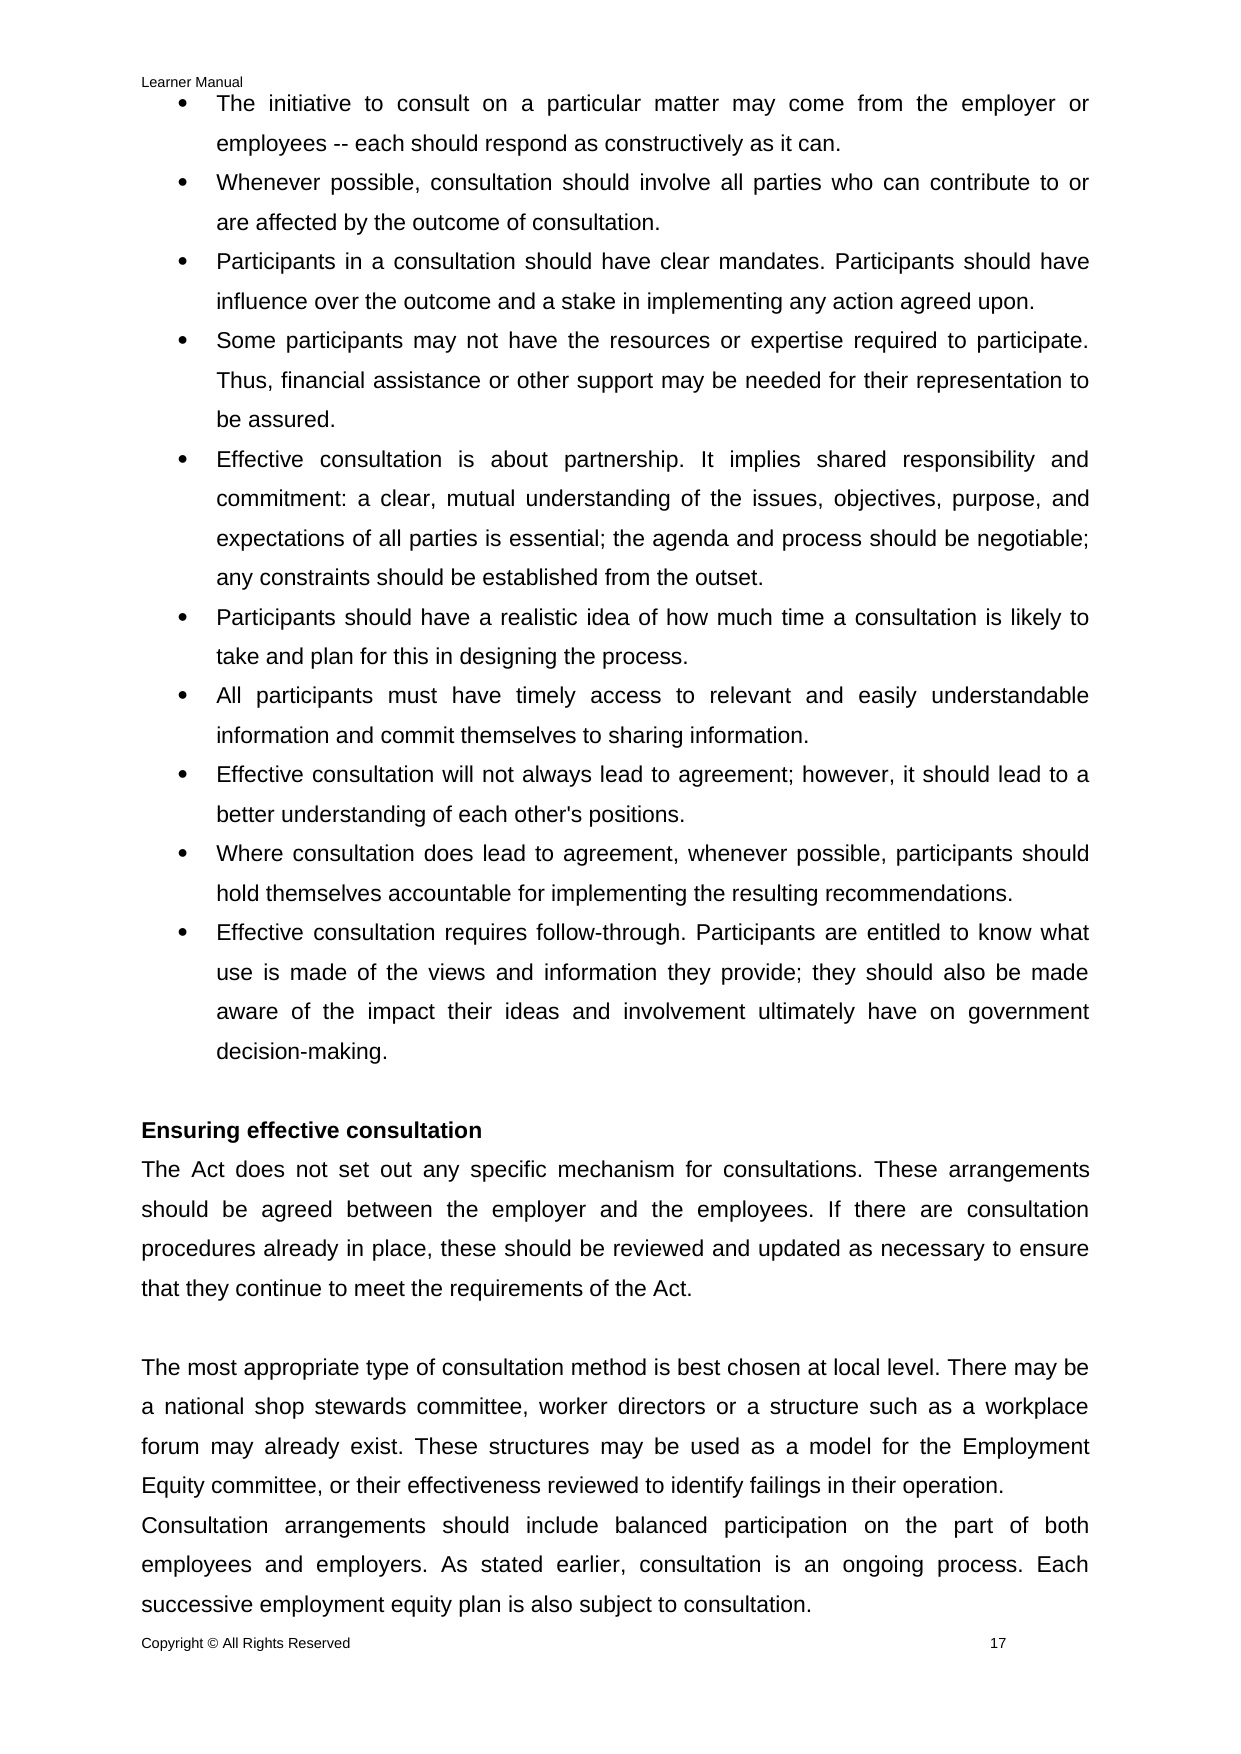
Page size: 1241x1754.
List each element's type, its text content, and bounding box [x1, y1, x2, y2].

list All participants must have timely access to relevant and easily understandable information and commit themselves to sharing information. [178, 682, 1090, 748]
list Participants should have a realistic idea of how much time a consultation is likely to take and plan for this in designing the process. [178, 603, 1090, 669]
list Effective consultation will not always lead to agreement; however, it should lead to a better understanding of each other's positions. [178, 761, 1090, 827]
text The most appropriate type of consultation method is best chosen at local level. There may be a national shop stewards committee, worker directors or a structure such as a workplace forum may already exist. These structures may be used as a model for the Employment Equity committee, or their effectiveness reviewed to identify failings in their operation. [141, 1354, 1090, 1498]
list Where consultation does lead to agreement, whenever possible, participants should hold themselves accountable for implementing the resulting recommendations. [178, 840, 1090, 906]
list Effective consultation requires follow-through. Participants are entitled to know what use is made of the views and information they provide; they should also be made aware of the impact their ideas and involvement ultimately have on government decision-making. [178, 919, 1090, 1064]
list Some participants may not have the resources or expertise required to participate. Thus, financial assistance or other support may be needed for their representation to be assured. [178, 327, 1090, 432]
text The Act does not set out any specific mechanism for consultations. These arrangements should be agreed between the employer and the employees. If there are consultation procedures already in place, these should be reviewed and updated as necessary to ensure that they continue to meet the requirements of the Act. [141, 1156, 1090, 1301]
list Whenever possible, consultation should involve all parties who can contribute to or are affected by the outcome of consultation. [178, 169, 1090, 235]
text Ensuring effective consultation [141, 1117, 1090, 1143]
list The initiative to consult on a particular matter may come from the employer or employees -- each should respond as constructively as it can. [178, 90, 1090, 156]
text Consultation arrangements should include balanced participation on the part of both employees and employers. As stated earlier, consultation is an ongoing process. Each successive employment equity plan is also subject to consultation. [141, 1512, 1090, 1617]
list Participants in a consultation should have clear mandates. Participants should have influence over the outcome and a stake in implementing any action agreed upon. [178, 248, 1090, 314]
list Effective consultation is about partnership. It implies shared responsibility and commitment: a clear, mutual understanding of the issues, objectives, purpose, and expectations of all parties is essential; the agenda and process should be negotiable; any constraints should be established from the outset. [178, 446, 1090, 590]
